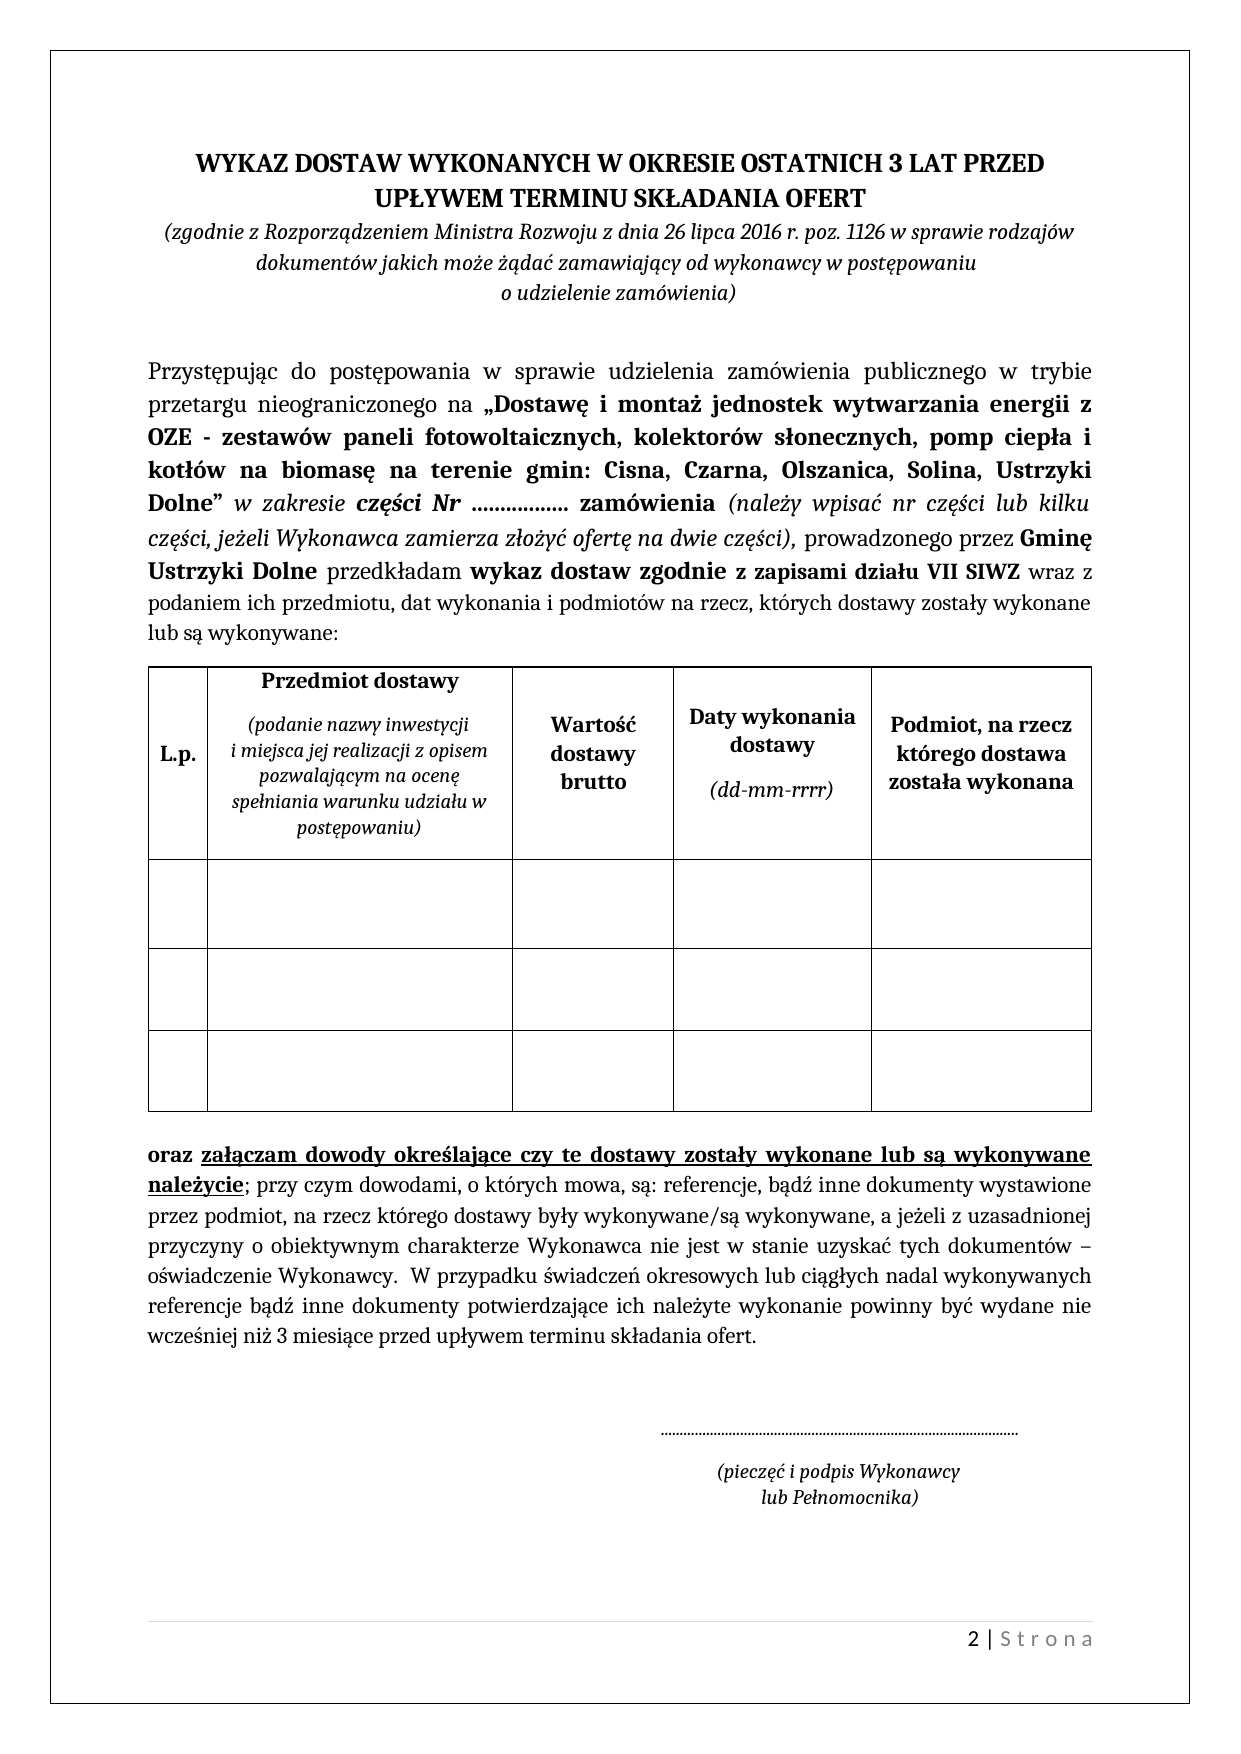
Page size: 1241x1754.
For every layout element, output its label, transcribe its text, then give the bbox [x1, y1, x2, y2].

text Przystępując do postępowania w sprawie udzielenia zamówienia publicznego w trybie przetargu nieograniczonego na „Dostawę i montaż jednostek wytwarzania energii z OZE - zestawów paneli fotowoltaicznych, kolektorów słonecznych, pomp ciepła i kotłów na biomasę na terenie gmin: Cisna, Czarna, Olszanica, Solina, Ustrzyki Dolne” w zakresie części Nr ................. zamówienia (należy wpisać nr części lub kilku części, jeżeli Wykonawca zamierza złożyć ofertę na dwie części), prowadzonego przez Gminę Ustrzyki Dolne przedkładam wykaz dostaw zgodnie z zapisami działu VII SIWZ wraz z podaniem ich przedmiotu, dat wykonania i podmiotów na rzecz, których dostawy zostały wykonane lub są wykonywane: [148, 357, 1093, 646]
text (zgodnie z Rozporządzeniem Ministra Rozwoju z dnia 26 lipca 2016 r. poz. 1126 w sprawie rodzajów dokumentów jakich może żądać zamawiający od wykonawcy w postępowaniu o udzielenie zamówienia) [148, 219, 1093, 306]
text ............................................................................................... [590, 1417, 1093, 1441]
table_header Daty wykonania dostawy (dd-mm-rrrr) [674, 668, 871, 858]
table_header Przedmiot dostawy (podanie nazwy inwestycji i miejsca jej realizacji z opisem pozwalającym na ocenę spełniania warunku udziału w postępowaniu) [208, 668, 512, 858]
table_cell [513, 1031, 673, 1111]
text WYKAZ DOSTAW WYKONANYCH W OKRESIE OSTATNICH 3 LAT PRZED UPŁYWEM TERMINU SKŁADANIA OFERT [148, 148, 1093, 214]
table_cell [674, 949, 871, 1029]
table_cell [149, 860, 207, 948]
table_cell [149, 1031, 207, 1111]
table_cell [149, 949, 207, 1029]
table_cell [674, 860, 871, 948]
table_cell [872, 1031, 1091, 1111]
table_header L.p. [149, 668, 207, 858]
table_header Podmiot, na rzecz którego dostawa została wykonana [872, 668, 1091, 858]
table_cell [208, 949, 512, 1029]
table_cell [872, 860, 1091, 948]
text (pieczęć i podpis Wykonawcy lub Pełnomocnika) [590, 1459, 1093, 1509]
table_cell [674, 1031, 871, 1111]
table_cell [513, 860, 673, 948]
table_cell [872, 949, 1091, 1029]
table_cell [208, 1031, 512, 1111]
table_header Wartość dostawy brutto [513, 668, 673, 858]
text oraz załączam dowody określające czy te dostawy zostały wykonane lub są wykonywane należycie; przy czym dowodami, o których mowa, są: referencje, bądź inne dokumenty wystawione przez podmiot, na rzecz którego dostawy były wykonywane/są wykonywane, a jeżeli z uzasadnionej przyczyny o obiektywnym charakterze Wykonawca nie jest w stanie uzyskać tych dokumentów – oświadczenie Wykonawcy. W przypadku świadczeń okresowych lub ciągłych nadal wykonywanych referencje bądź inne dokumenty potwierdzające ich należyte wykonanie powinny być wydane nie wcześniej niż 3 miesiące przed upływem terminu składania ofert. [148, 1112, 1093, 1350]
table_cell [513, 949, 673, 1029]
table_cell [208, 860, 512, 948]
